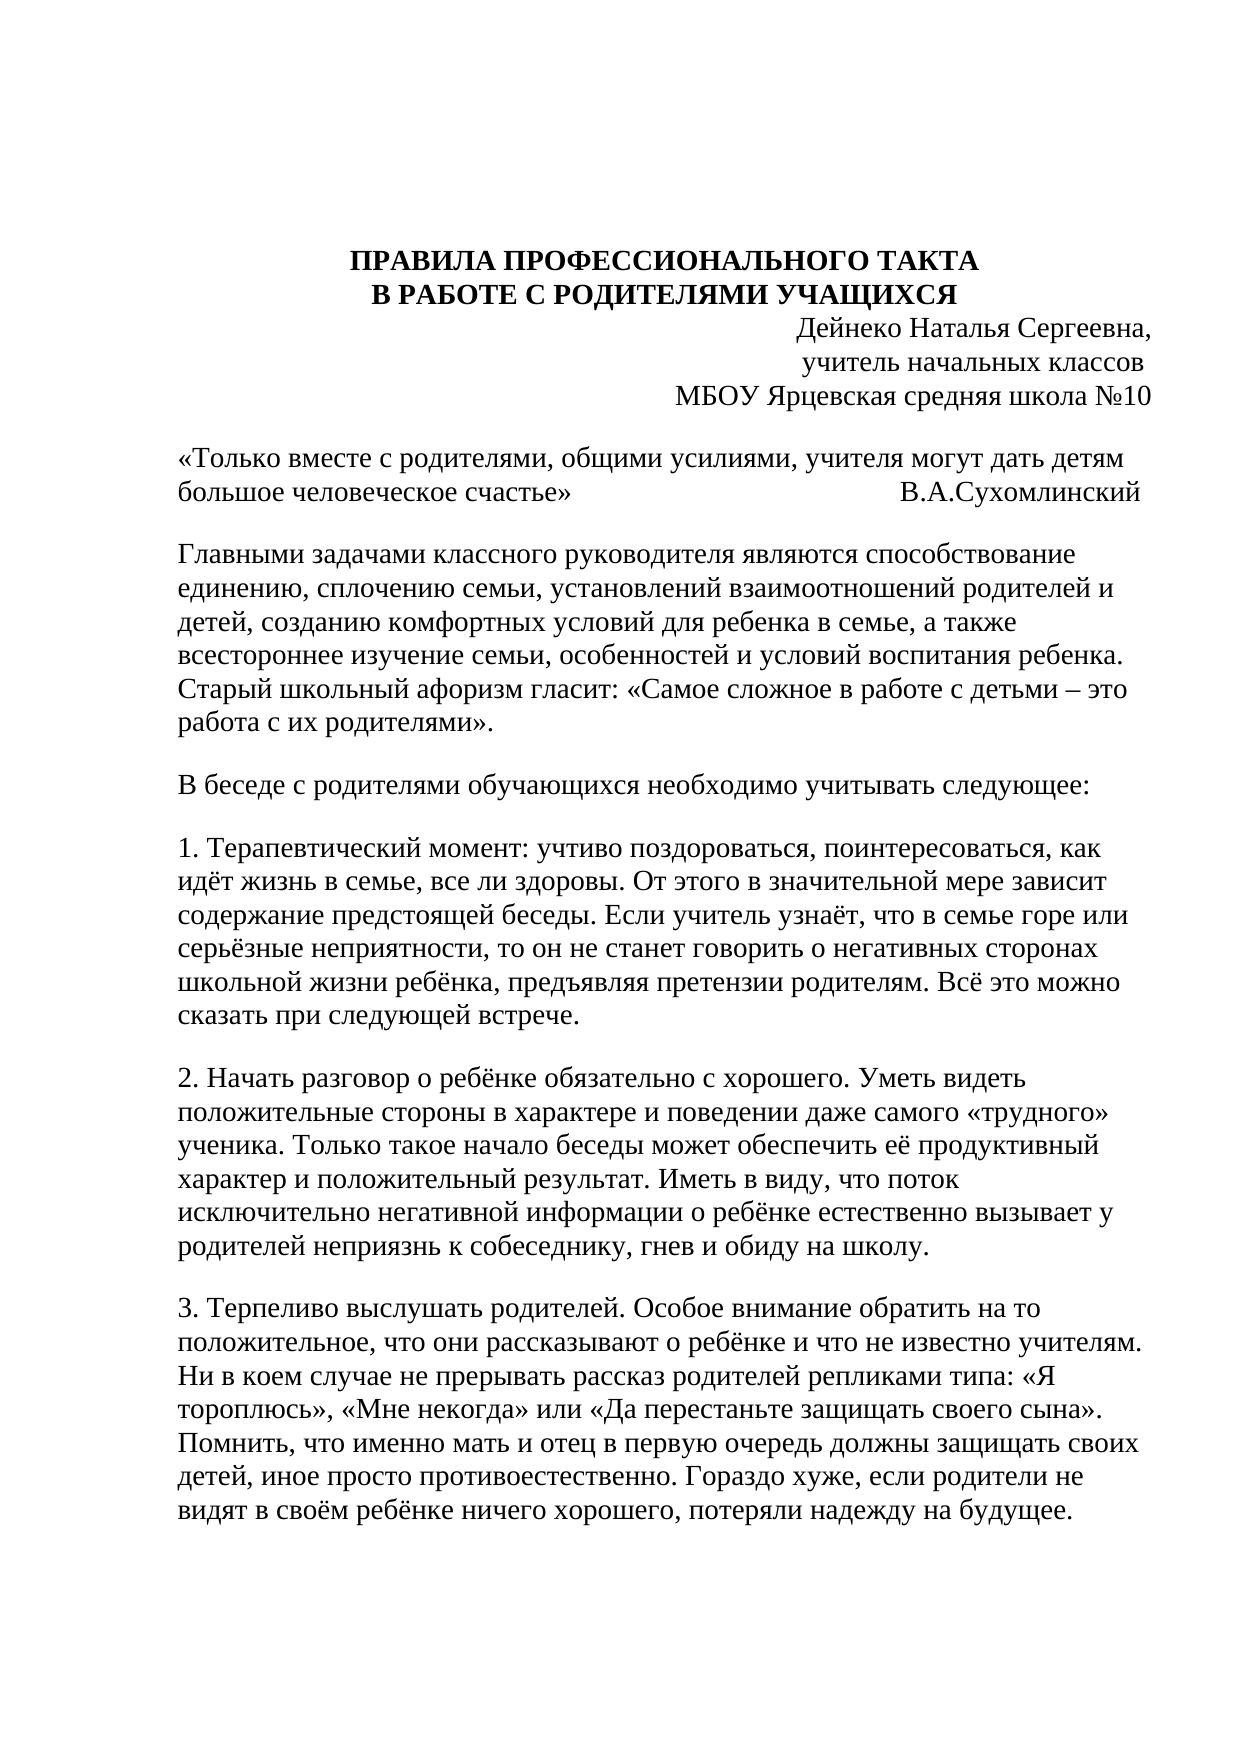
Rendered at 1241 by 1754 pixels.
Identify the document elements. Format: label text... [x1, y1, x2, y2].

text Главными задачами классного руководителя являются способствование единению, сплочению семьи, установлений взаимоотношений родителей и детей, созданию комфортных условий для ребенка в семье, а также всестороннее изучение семьи, особенностей и условий воспитания ребенка. Старый школьный афоризм гласит: «Самое сложное в работе с детьми – это работа с их родителями». [177, 537, 1152, 738]
text ПРАВИЛА ПРОФЕССИОНАЛЬНОГО ТАКТА [177, 243, 1152, 277]
text 1. Терапевтический момент: учтиво поздороваться, поинтересоваться, как идёт жизнь в семье, все ли здоровы. От этого в значительной мере зависит содержание предстоящей беседы. Если учитель узнаёт, что в семье горе или серьёзные неприятности, то он не станет говорить о негативных сторонах школьной жизни ребёнка, предъявляя претензии родителям. Всё это можно сказать при следующей встрече. [177, 830, 1152, 1031]
text 2. Начать разговор о ребёнке обязательно с хорошего. Уметь видеть положительные стороны в характере и поведении даже самого «трудного» ученика. Только такое начало беседы может обеспечить её продуктивный характер и положительный результат. Иметь в виду, что поток исключительно негативной информации о ребёнке естественно вызывает у родителей неприязнь к собеседнику, гнев и обиду на школу. [177, 1060, 1152, 1261]
text 3. Терпеливо выслушать родителей. Особое внимание обратить на то положительное, что они рассказывают о ребёнке и что не известно учителям. Ни в коем случае не прерывать рассказ родителей репликами типа: «Я тороплюсь», «Мне некогда» или «Да перестаньте защищать своего сына». Помнить, что именно мать и отец в первую очередь должны защищать своих детей, иное просто противоестественно. Гораздо хуже, если родители не видят в своём ребёнке ничего хорошего, потеряли надежду на будущее. [177, 1291, 1152, 1525]
text «Только вместе с родителями, общими усилиями, учителя могут дать детям большое человеческое счастье» В.А.Сухомлинский [177, 440, 1152, 507]
text В беседе с родителями обучающихся необходимо учитывать следующее: [177, 767, 1152, 801]
text МБОУ Ярцевская средняя школа №10 [177, 378, 1152, 411]
text учитель начальных классов [177, 344, 1152, 378]
text В РАБОТЕ С РОДИТЕЛЯМИ УЧАЩИХСЯ [177, 277, 1152, 311]
text Дейнеко Наталья Сергеевна, [177, 311, 1152, 344]
